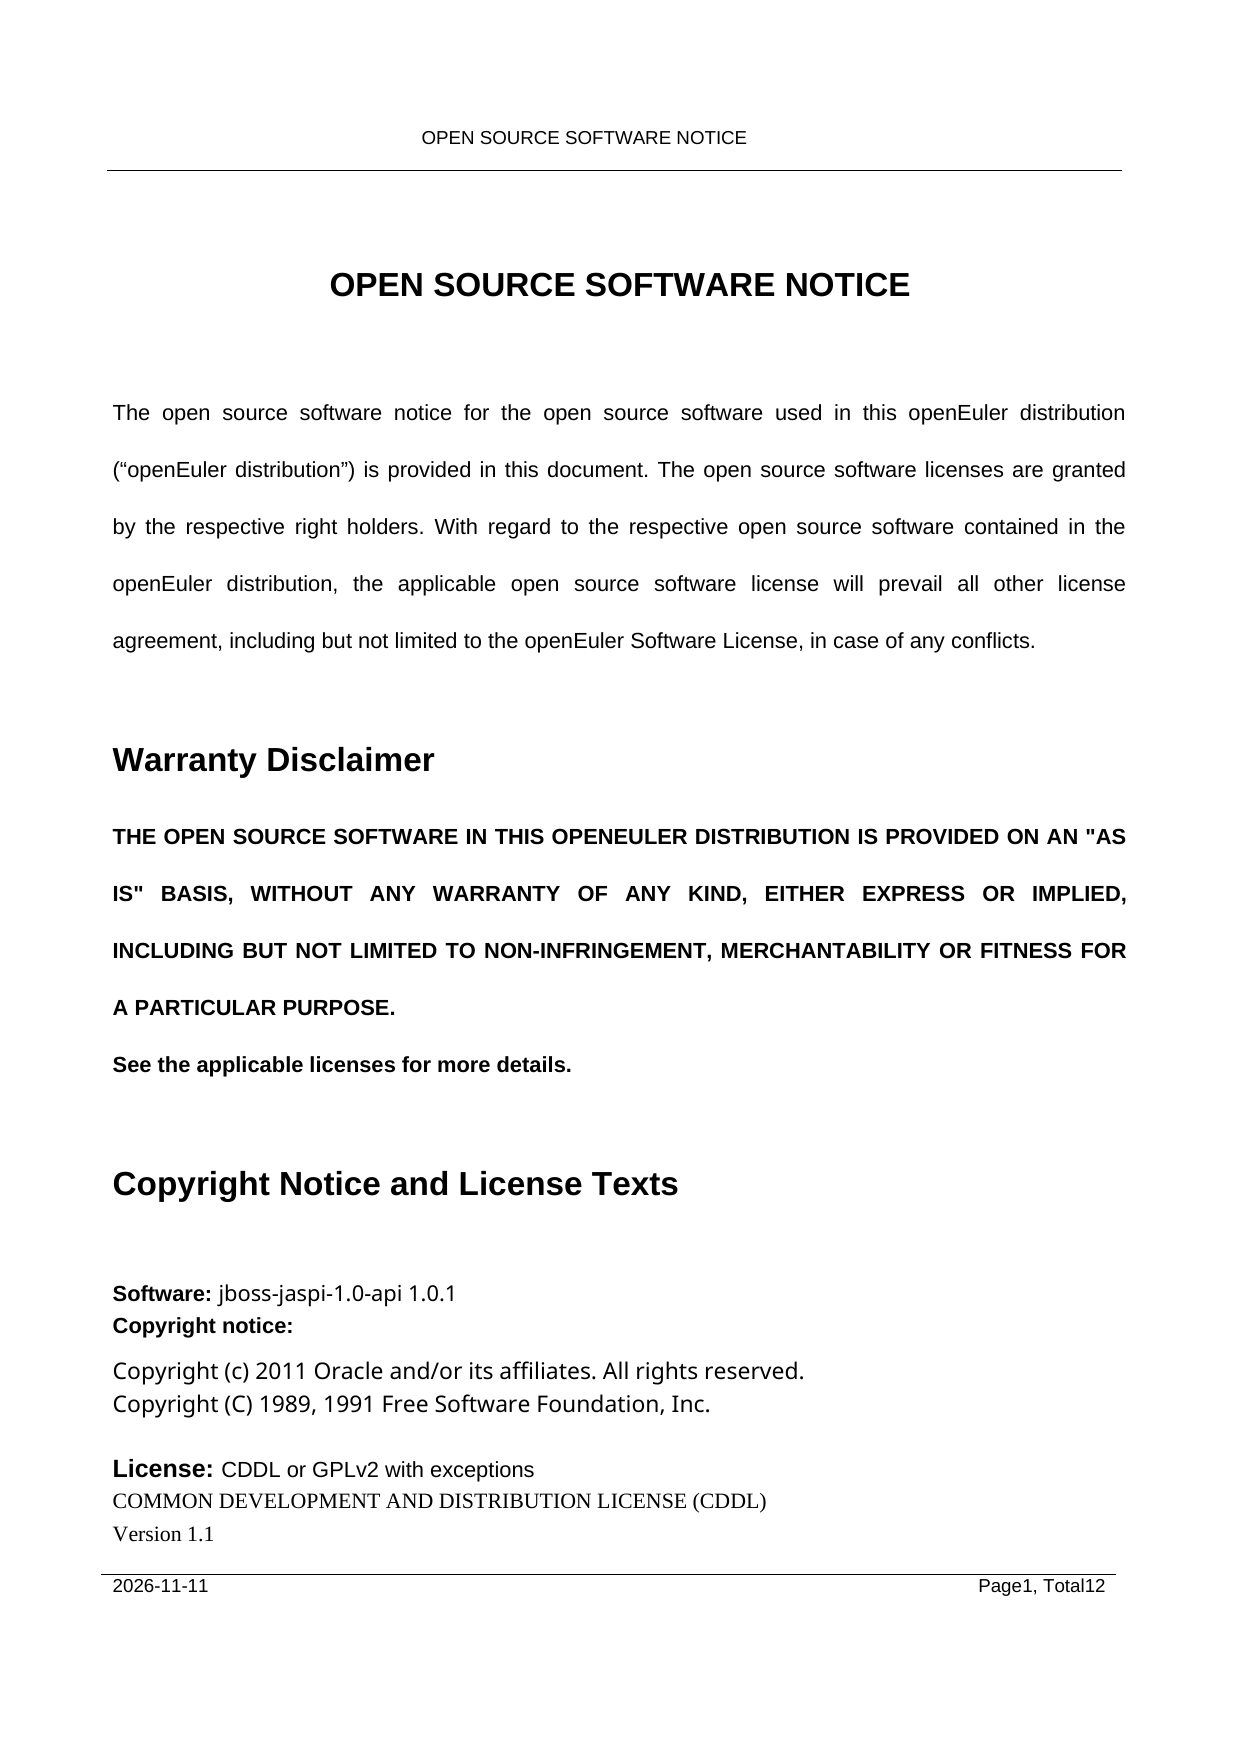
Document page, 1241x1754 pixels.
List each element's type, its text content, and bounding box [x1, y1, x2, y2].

text Software: jboss-jaspi-1.0-api 1.0.1 [112, 1277, 1128, 1309]
text Version 1.1 [112, 1517, 1128, 1549]
text COMMON DEVELOPMENT AND DISTRIBUTION LICENSE (CDDL) [112, 1484, 1128, 1517]
text License: CDDL or GPLv2 with exceptions [112, 1452, 1128, 1484]
text THE OPEN SOURCE SOFTWARE IN THIS OPENEULER DISTRIBUTION IS PROVIDED ON AN "AS IS" BASIS, WITHOUT ANY WARRANTY OF ANY KIND, EITHER EXPRESS OR IMPLIED, INCLUDING BUT NOT LIMITED TO NON-INFRINGEMENT, MERCHANTABILITY OR FITNESS FOR A PARTICULAR PURPOSE. See the applicable licenses for more details. [112, 821, 1128, 1081]
text OPEN SOURCE SOFTWARE NOTICE [112, 251, 1128, 316]
text Warranty Disclaimer [112, 727, 1128, 792]
text Copyright notice: [112, 1309, 1128, 1342]
text The open source software notice for the open source software used in this openEuler distribution (“openEuler distribution”) is provided in this document. The open source software licenses are granted by the respective right holders. With regard to the respective open source software contained in the openEuler distribution, the applicable open source software license will prevail all other license agreement, including but not limited to the openEuler Software License, in case of any conflicts. [112, 397, 1128, 657]
text Copyright (c) 2011 Oracle and/or its affiliates. All rights reserved. Copyright (C) 1989, 1991 Free Software Foundation, Inc. [112, 1354, 1128, 1452]
text Copyright Notice and License Texts [112, 1151, 1128, 1216]
